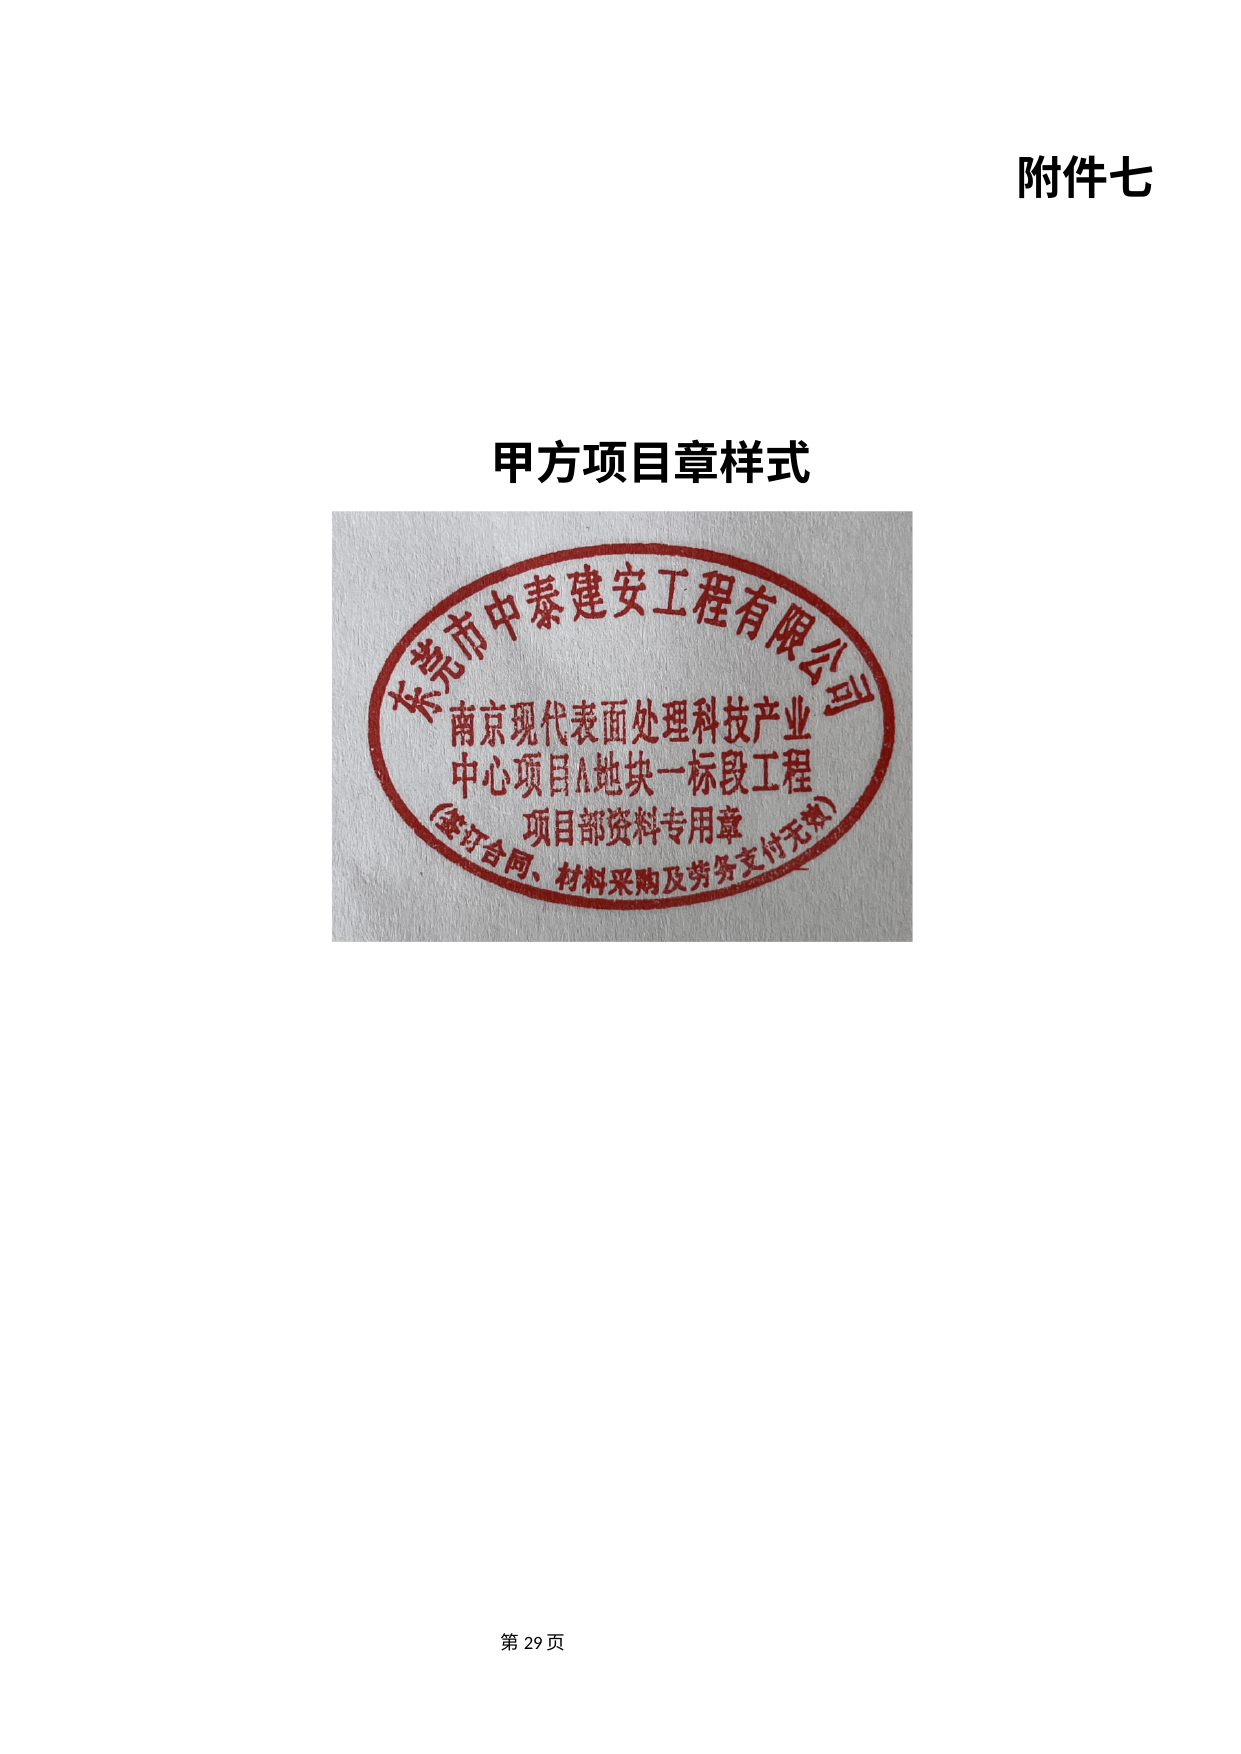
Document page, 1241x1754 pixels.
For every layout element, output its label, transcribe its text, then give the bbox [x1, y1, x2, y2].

text 附件七 [148, 125, 1154, 223]
list 甲方项目章样式 [148, 426, 1154, 493]
picture [331, 511, 913, 942]
